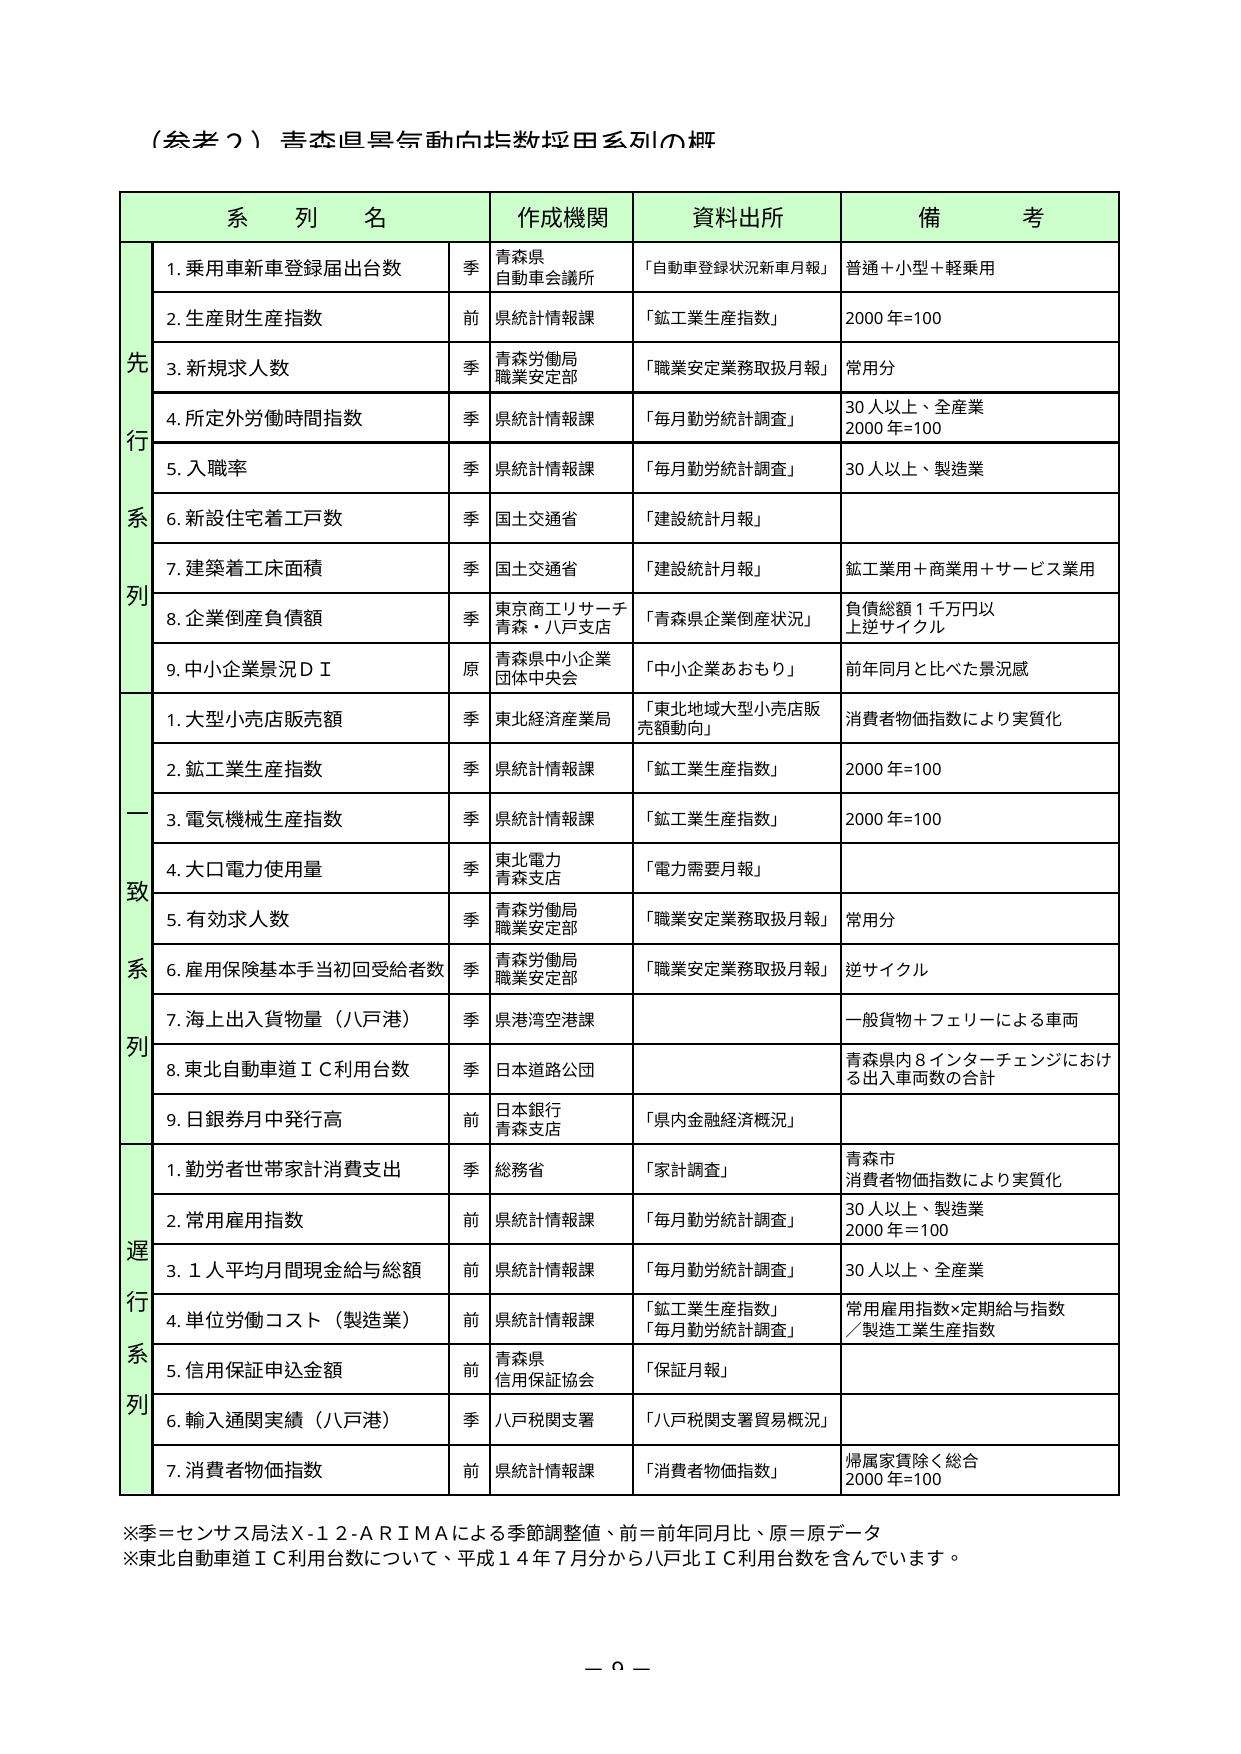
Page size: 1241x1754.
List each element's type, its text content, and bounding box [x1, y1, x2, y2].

table_cell 前 [450, 1446, 489, 1493]
table_header 系 列 名 [121, 193, 489, 241]
table_cell 9. 日銀券月中発行高 [154, 1095, 448, 1143]
table_cell 県港湾空港課 [491, 995, 632, 1043]
table_cell 県統計情報課 [491, 293, 632, 341]
table_cell 前 [450, 1345, 489, 1393]
table_cell 「電力需要月報」 [634, 844, 840, 892]
table_cell 「東北地域大型小売店販売額動向」 [634, 694, 840, 742]
table_cell 前 [450, 293, 489, 341]
table_cell 県統計情報課 [491, 444, 632, 492]
table_cell 青森市 消費者物価指数により実質化 [842, 1145, 1118, 1193]
table_cell 「建設統計月報」 [634, 494, 840, 542]
table_cell 5. 入職率 [154, 444, 448, 492]
table_cell 「職業安定業務取扱月報」 [634, 894, 840, 942]
table_cell 6. 輸入通関実績（八戸港） [154, 1395, 448, 1443]
table_cell 帰属家賃除く総合2000年=100 [842, 1446, 1118, 1493]
table_header 作成機関 [491, 193, 632, 241]
table_cell 季 [450, 794, 489, 842]
table_cell 逆サイクル [842, 945, 1118, 992]
table_cell 5. 信用保証申込金額 [154, 1345, 448, 1393]
table_cell [842, 494, 1118, 542]
table_cell 日本銀行青森支店 [491, 1095, 632, 1143]
table_cell 原 [450, 644, 489, 692]
table_cell 前 [450, 1295, 489, 1343]
table_cell 季 [450, 243, 489, 291]
table_cell 「毎月勤労統計調査」 [634, 1195, 840, 1243]
table_cell 東京商工リサーチ青森・八戸支店 [491, 594, 632, 642]
table_cell 国土交通省 [491, 544, 632, 592]
table_cell 東北電力青森支店 [491, 844, 632, 892]
table_cell 県統計情報課 [491, 794, 632, 842]
table_cell 季 [450, 343, 489, 391]
table_cell 総務省 [491, 1145, 632, 1193]
table_cell 季 [450, 995, 489, 1043]
table_cell 青森県 信用保証協会 [491, 1345, 632, 1393]
table_cell [842, 844, 1118, 892]
table_cell 7. 海上出入貨物量（八戸港） [154, 995, 448, 1043]
table_cell 6. 雇用保険基本手当初回受給者数 [154, 945, 448, 992]
table_cell 4. 大口電力使用量 [154, 844, 448, 892]
table_cell 「八戸税関支署貿易概況」 [634, 1395, 840, 1443]
table_cell 県統計情報課 [491, 1245, 632, 1293]
table_cell 国土交通省 [491, 494, 632, 542]
table_cell 1. 乗用車新車登録届出台数 [154, 243, 448, 291]
text ※季＝センサス局法Ｘ-１２-ＡＲＩＭＡによる季節調整値、前＝前年同月比、原＝原データ [123, 1520, 1142, 1545]
table_cell 青森労働局職業安定部 [491, 894, 632, 942]
table_cell 3. 新規求人数 [154, 343, 448, 391]
table_cell 5. 有効求人数 [154, 894, 448, 942]
table_cell 日本道路公団 [491, 1045, 632, 1093]
table_cell 季 [450, 1045, 489, 1093]
table_cell 前 [450, 1095, 489, 1143]
table_cell 6. 新設住宅着工戸数 [154, 494, 448, 542]
table_cell 季 [450, 594, 489, 642]
table_cell 季 [450, 1145, 489, 1193]
table_cell 「県内金融経済概況」 [634, 1095, 840, 1143]
table_cell 30人以上、全産業 [842, 1245, 1118, 1293]
table_cell 9. 中小企業景況ＤＩ [154, 644, 448, 692]
table_cell 「自動車登録状況新車月報」 [634, 243, 840, 291]
table_cell 2000年=100 [842, 794, 1118, 842]
table_cell 季 [450, 844, 489, 892]
table_cell 「毎月勤労統計調査」 [634, 444, 840, 492]
table_cell 県統計情報課 [491, 1446, 632, 1493]
table_cell 1. 勤労者世帯家計消費支出 [154, 1145, 448, 1193]
table_cell 2. 鉱工業生産指数 [154, 744, 448, 792]
table_cell 30人以上、製造業 2000年＝100 [842, 1195, 1118, 1243]
table_cell 県統計情報課 [491, 394, 632, 441]
table_cell [842, 1345, 1118, 1393]
table_cell 季 [450, 444, 489, 492]
table_header 備 考 [842, 193, 1118, 241]
table_cell 青森県中小企業団体中央会 [491, 644, 632, 692]
table_cell 八戸税関支署 [491, 1395, 632, 1443]
table_cell 消費者物価指数により実質化 [842, 694, 1118, 742]
table_cell 前 [450, 1245, 489, 1293]
table_cell 先行系列 [121, 243, 151, 692]
table_cell 季 [450, 894, 489, 942]
table_cell 8. 東北自動車道ＩＣ利用台数 [154, 1045, 448, 1093]
table_cell 負債総額1千万円以上逆サイクル [842, 594, 1118, 642]
table_cell 普通＋小型＋軽乗用 [842, 243, 1118, 291]
table_cell 4. 単位労働コスト（製造業） [154, 1295, 448, 1343]
table_cell 青森県 自動車会議所 [491, 243, 632, 291]
table_header 資料出所 [634, 193, 840, 241]
table_cell 2. 生産財生産指数 [154, 293, 448, 341]
table_cell 4. 所定外労働時間指数 [154, 394, 448, 441]
table_cell 「毎月勤労統計調査」 [634, 1245, 840, 1293]
table_cell 県統計情報課 [491, 1295, 632, 1343]
text ※東北自動車道ＩＣ利用台数について、平成１４年７月分から八戸北ＩＣ利用台数を含んでいます。 [123, 1546, 1142, 1571]
table_cell [634, 995, 840, 1043]
table_cell 30人以上、製造業 [842, 444, 1118, 492]
table_cell 「鉱工業生産指数」 [634, 794, 840, 842]
table_cell 常用雇用指数×定期給与指数 ／製造工業生産指数 [842, 1295, 1118, 1343]
table_cell 2000年=100 [842, 293, 1118, 341]
table_cell [634, 1045, 840, 1093]
table_cell 「鉱工業生産指数」 [634, 744, 840, 792]
table_cell 30人以上、全産業 2000年=100 [842, 394, 1118, 441]
table_cell 季 [450, 494, 489, 542]
table_cell 8. 企業倒産負債額 [154, 594, 448, 642]
table_cell 「消費者物価指数」 [634, 1446, 840, 1493]
table_cell 一致系列 [121, 694, 151, 1143]
table_cell 「建設統計月報」 [634, 544, 840, 592]
table_cell 1. 大型小売店販売額 [154, 694, 448, 742]
table_cell 「鉱工業生産指数」 [634, 293, 840, 341]
table_cell 「職業安定業務取扱月報」 [634, 945, 840, 992]
table_cell 常用分 [842, 894, 1118, 942]
table_cell 青森労働局職業安定部 [491, 343, 632, 391]
table_cell 「職業安定業務取扱月報」 [634, 343, 840, 391]
table_cell 前 [450, 1195, 489, 1243]
table_cell 3. １人平均月間現金給与総額 [154, 1245, 448, 1293]
table_cell 「中小企業あおもり」 [634, 644, 840, 692]
table_cell 7. 建築着工床面積 [154, 544, 448, 592]
table_cell 季 [450, 694, 489, 742]
table_cell 県統計情報課 [491, 1195, 632, 1243]
table_cell 7. 消費者物価指数 [154, 1446, 448, 1493]
table_cell 一般貨物＋フェリーによる車両 [842, 995, 1118, 1043]
table_cell 前年同月と比べた景況感 [842, 644, 1118, 692]
table_cell 季 [450, 394, 489, 441]
table_cell 常用分 [842, 343, 1118, 391]
table_cell [842, 1395, 1118, 1443]
table_cell 「毎月勤労統計調査」 [634, 394, 840, 441]
table_cell 鉱工業用＋商業用＋サービス業用 [842, 544, 1118, 592]
table_cell 「鉱工業生産指数」 「毎月勤労統計調査」 [634, 1295, 840, 1343]
table_cell [842, 1095, 1118, 1143]
table_cell 遅行系列 [121, 1145, 151, 1493]
table_cell 青森労働局職業安定部 [491, 945, 632, 992]
table_cell 県統計情報課 [491, 744, 632, 792]
table_cell 2000年=100 [842, 744, 1118, 792]
table_cell 季 [450, 544, 489, 592]
table_cell 「家計調査」 [634, 1145, 840, 1193]
table_cell 「青森県企業倒産状況」 [634, 594, 840, 642]
table_cell 「保証月報」 [634, 1345, 840, 1393]
table_cell 季 [450, 1395, 489, 1443]
table_cell 季 [450, 945, 489, 992]
table_cell 2. 常用雇用指数 [154, 1195, 448, 1243]
table_cell 東北経済産業局 [491, 694, 632, 742]
table_cell 季 [450, 744, 489, 792]
table_cell 3. 電気機械生産指数 [154, 794, 448, 842]
table_cell 青森県内８インターチェンジにおける出入車両数の合計 [842, 1045, 1118, 1093]
